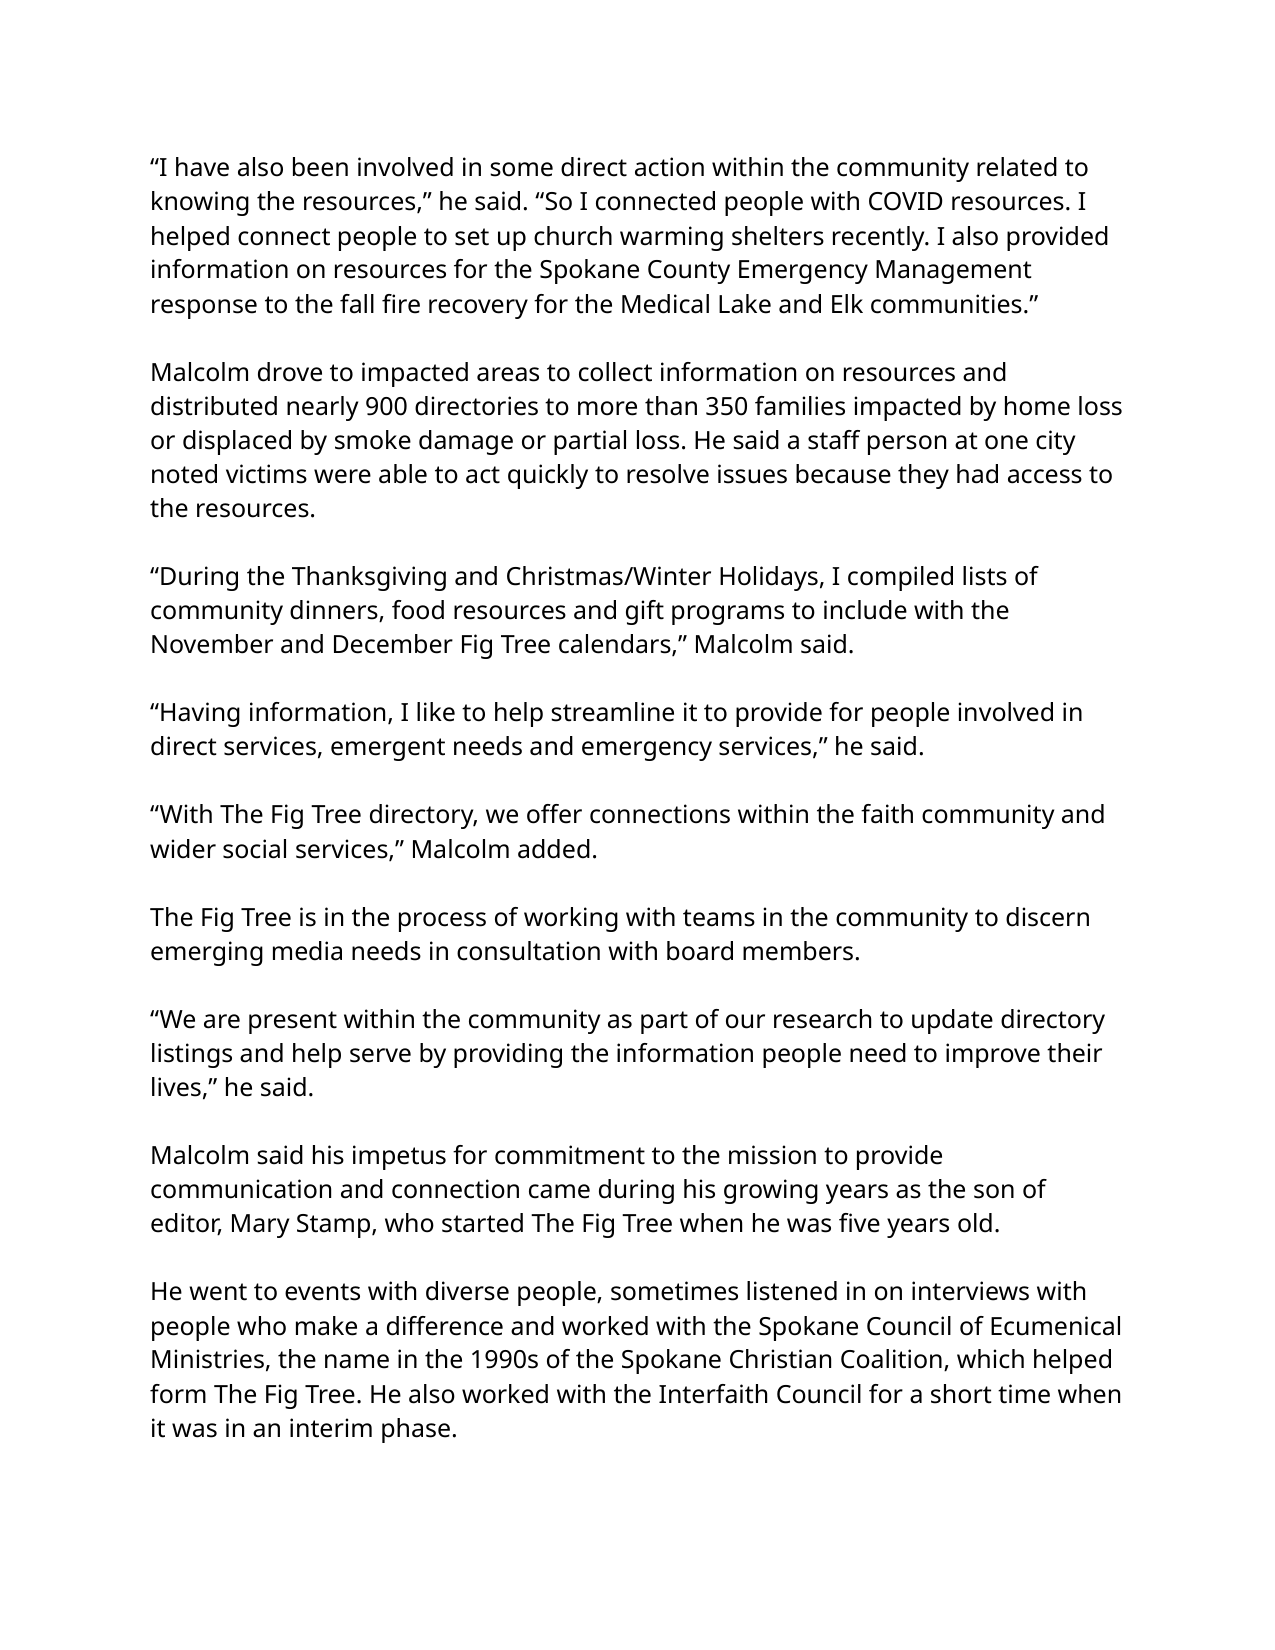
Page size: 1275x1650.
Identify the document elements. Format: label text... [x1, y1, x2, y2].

text “I have also been involved in some direct action within the community related to knowing the resources,” he said. “So I connected people with COVID resources. I helped connect people to set up church warming shelters recently. I also provided information on resources for the Spokane County Emergency Management response to the fall fire recovery for the Medical Lake and Elk communities.” [150, 150, 1125, 320]
text “With The Fig Tree directory, we offer connections within the faith community and wider social services,” Malcolm added. [150, 797, 1125, 865]
text “Having information, I like to help streamline it to provide for people involved in direct services, emergent needs and emergency services,” he said. [150, 695, 1125, 763]
text Malcolm drove to impacted areas to collect information on resources and distributed nearly 900 directories to more than 350 families impacted by home loss or displaced by smoke damage or partial loss. He said a staff person at one city noted victims were able to act quickly to resolve issues because they had access to the resources. [150, 354, 1125, 525]
text “During the Thanksgiving and Christmas/Winter Holidays, I compiled lists of community dinners, food resources and gift programs to include with the November and December Fig Tree calendars,” Malcolm said. [150, 559, 1125, 661]
text The Fig Tree is in the process of working with teams in the community to discern emerging media needs in consultation with board members. [150, 899, 1125, 967]
text He went to events with diverse people, sometimes listened in on interviews with people who make a difference and worked with the Spokane Council of Ecumenical Ministries, the name in the 1990s of the Spokane Christian Coalition, which helped form The Fig Tree. He also worked with the Interfaith Council for a short time when it was in an interim phase. [150, 1274, 1125, 1444]
text “We are present within the community as part of our research to update directory listings and help serve by providing the information people need to improve their lives,” he said. [150, 1002, 1125, 1104]
text Malcolm said his impetus for commitment to the mission to provide communication and connection came during his growing years as the son of editor, Mary Stamp, who started The Fig Tree when he was five years old. [150, 1138, 1125, 1240]
